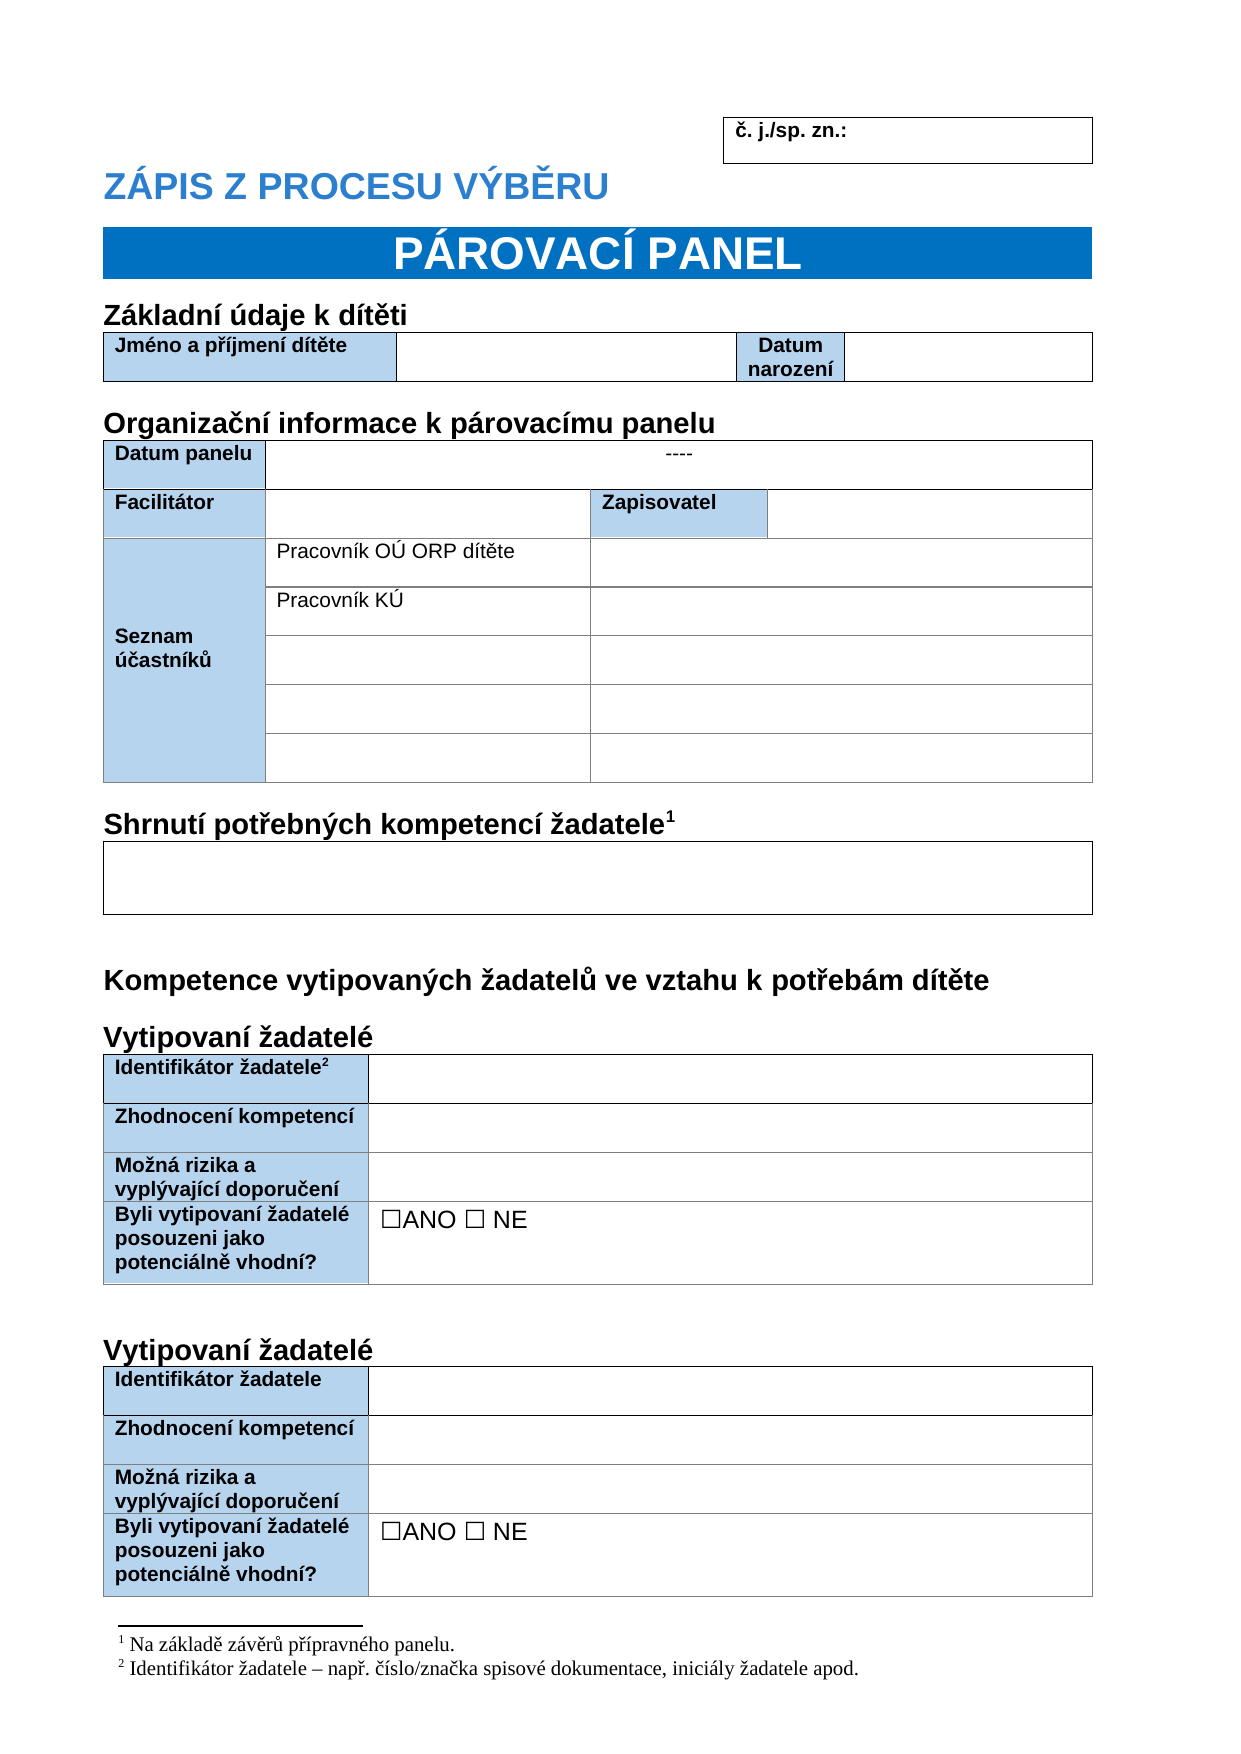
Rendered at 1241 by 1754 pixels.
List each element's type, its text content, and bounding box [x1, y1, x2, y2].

text Kompetence vytipovaných žadatelů ve vztahu k potřebám dítěte [103, 963, 1092, 996]
table_cell Zhodnocení kompetencí [104, 1104, 368, 1152]
table_cell [768, 490, 1092, 537]
table_cell [591, 636, 1092, 684]
table_cell [397, 333, 736, 381]
table_cell [266, 734, 590, 782]
table_cell [369, 1465, 1092, 1513]
table_cell Pracovník OÚ ORP dítěte [266, 539, 590, 586]
table_header Základní údaje k dítěti [103, 299, 1093, 332]
table_cell [591, 685, 1092, 733]
table_cell ANO NE [369, 1202, 1092, 1283]
table_cell [266, 636, 590, 684]
table_header Vytipovaní žadatelé [103, 1333, 1093, 1366]
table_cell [104, 1514, 368, 1596]
table_cell [591, 539, 1092, 586]
table_cell Byli vytipovaní žadatelé posouzeni jako potenciálně vhodní? [104, 1202, 368, 1283]
table_cell Jméno a příjmení dítěte [104, 333, 396, 381]
table_header Organizační informace k párovacímu panelu [103, 406, 1093, 439]
table_cell [266, 685, 590, 733]
table_cell Datum panelu [104, 441, 265, 488]
table_cell Možná rizika a vyplývající doporučení [104, 1153, 368, 1201]
table_cell ANO NE [369, 1514, 1092, 1596]
table_cell [104, 842, 1092, 914]
table_header Vytipovaní žadatelé [103, 1020, 1093, 1054]
table_cell [591, 588, 1092, 635]
table_cell Datum narození [737, 333, 844, 381]
text ZÁPIS Z PROCESU VÝBĚRU [103, 164, 1092, 207]
table_cell [591, 734, 1092, 782]
table_cell [369, 1367, 1092, 1415]
table_cell Identifikátor žadatele [104, 1055, 368, 1103]
table_cell [369, 1416, 1092, 1464]
table_cell Možná rizika a vyplývající doporučení [104, 1465, 368, 1513]
table_header č. j./sp. zn.: [724, 118, 1092, 163]
table_cell [369, 1104, 1092, 1152]
table_cell Pracovník KÚ [266, 588, 590, 635]
table_cell Zapisovatel [591, 490, 767, 537]
table_cell [369, 1153, 1092, 1201]
table_cell Zhodnocení kompetencí [104, 1416, 368, 1464]
table_cell Identifikátor žadatele [104, 1367, 368, 1415]
table_header Shrnutí potřebných kompetencí žadatele [103, 807, 1093, 841]
table_cell Seznam účastníků [104, 539, 265, 782]
table_cell [266, 490, 590, 537]
table_cell Facilitátor [104, 490, 265, 537]
table_cell [369, 1055, 1092, 1103]
table_cell [845, 333, 1092, 381]
text PÁROVACÍ PANEL [103, 227, 1092, 279]
